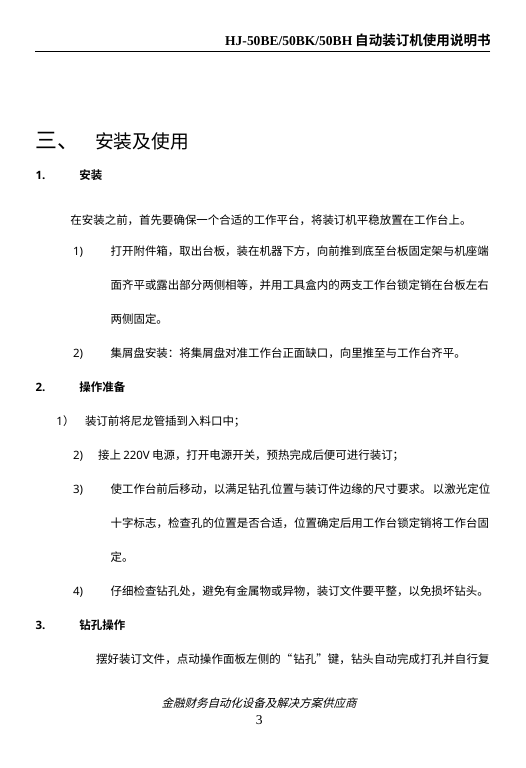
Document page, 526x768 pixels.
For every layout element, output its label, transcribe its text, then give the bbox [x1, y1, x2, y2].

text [73, 642, 490, 676]
list 打开附件箱，取出台板，装在机器下方，向前推到底至台板固定架与机座端面齐平或露出部分两侧相等，并用工具盒内的两支工作台锁定销在台板左右两侧固定。 [73, 233, 490, 335]
list 2) 接上220V电源，打开电源开关，预热完成后便可进行装订； [73, 437, 490, 471]
list 安装 [35, 157, 490, 191]
list 1） 装订前将尼龙管插到入料口中； [35, 403, 490, 437]
list 操作准备 [35, 369, 490, 403]
list 仔细检查钻孔处，避免有金属物或异物，装订文件要平整，以免损坏钻头。 [73, 573, 490, 608]
text 在安装之前，首先要确保一个合适的工作平台，将装订机平稳放置在工作台上。 [35, 191, 490, 233]
list 集屑盘安装：将集屑盘对准工作台正面缺口，向里推至与工作台齐平。 [73, 335, 490, 369]
list 安装及使用 [35, 111, 490, 157]
list 钻孔操作 [35, 608, 490, 642]
list 使工作台前后移动，以满足钻孔位置与装订件边缘的尺寸要求。以激光定位十字标志，检查孔的位置是否合适，位置确定后用工作台锁定销将工作台固定。 [73, 471, 490, 573]
